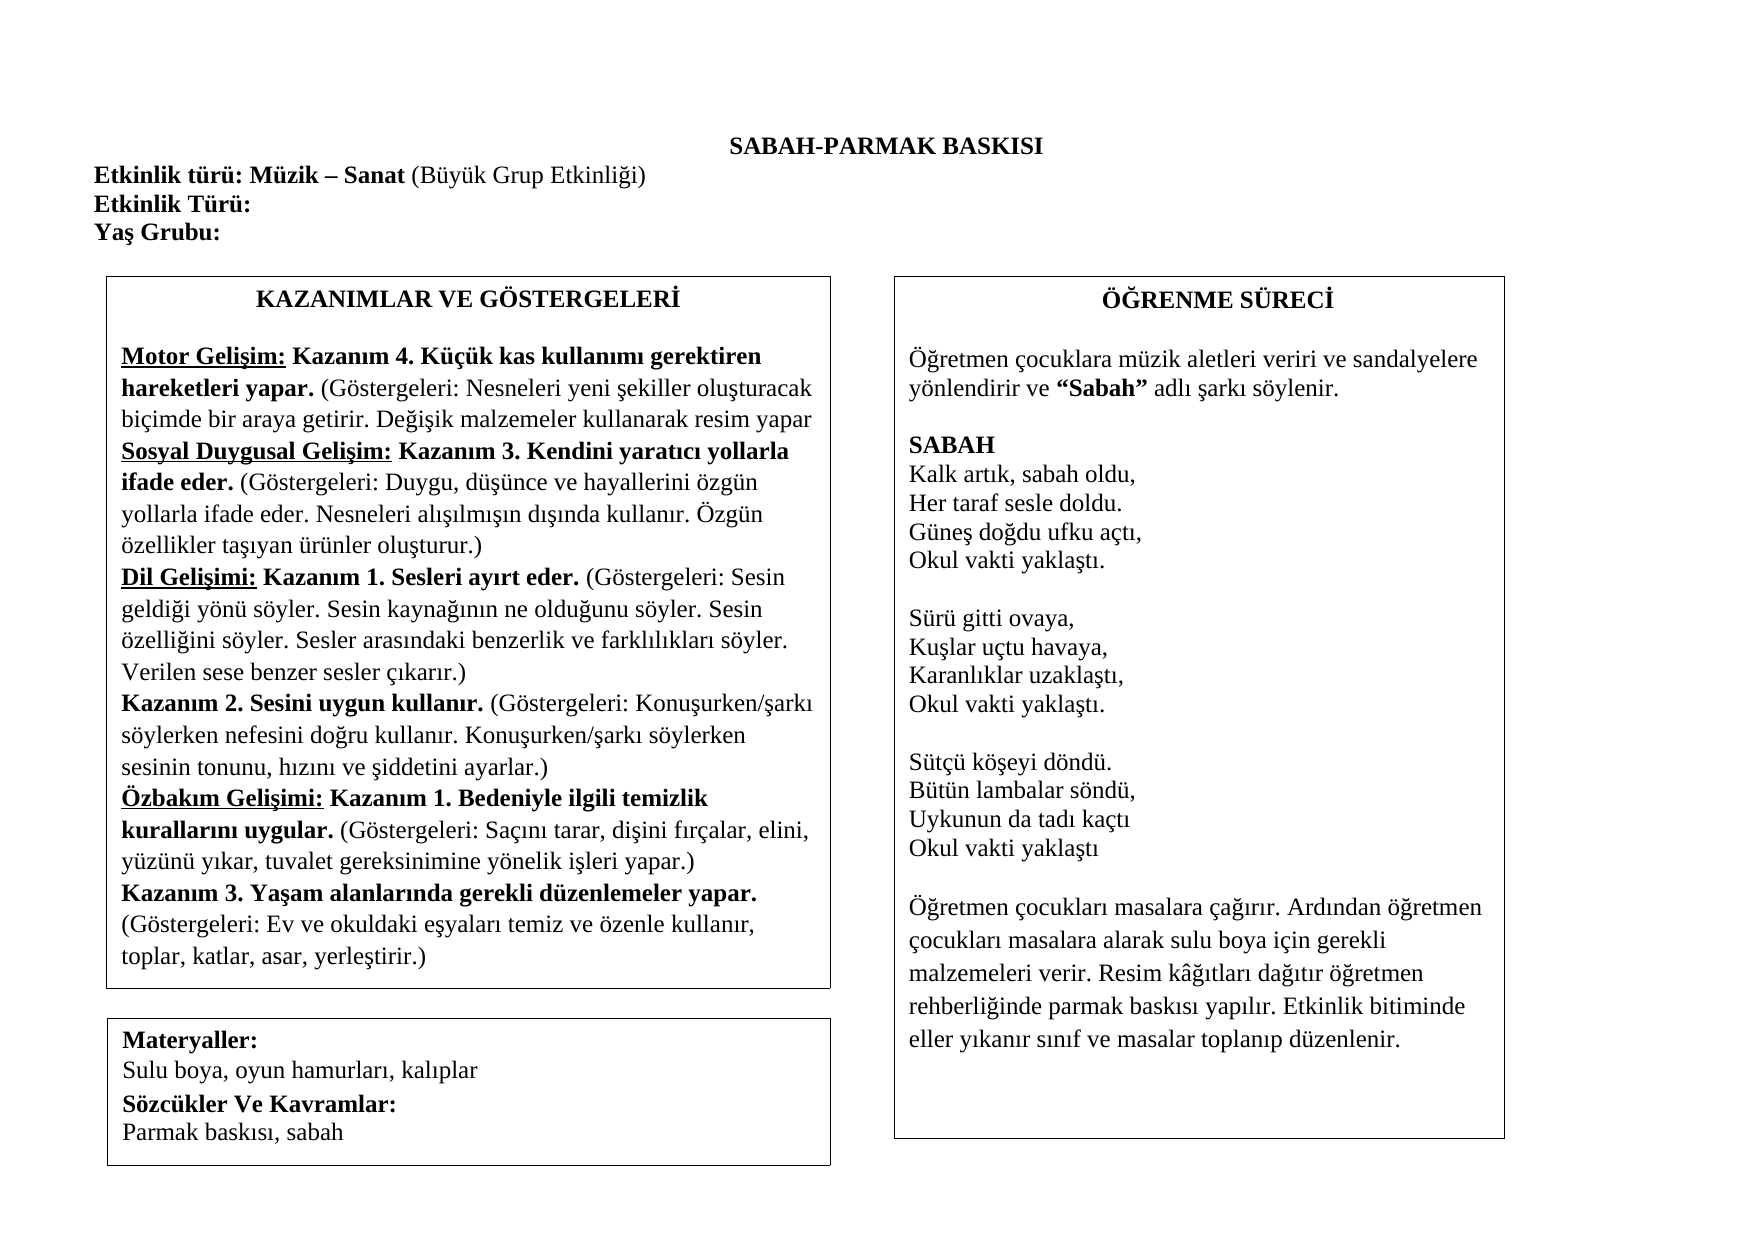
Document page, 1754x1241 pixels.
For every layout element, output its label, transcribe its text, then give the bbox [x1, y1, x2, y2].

text Etkinlik türü: Müzik – Sanat (Büyük Grup Etkinliği) [94, 160, 1679, 189]
text Etkinlik Türü: [94, 189, 1679, 217]
text Yaş Grubu: [94, 217, 1679, 246]
text SABAH-PARMAK BASKISI [94, 131, 1679, 160]
